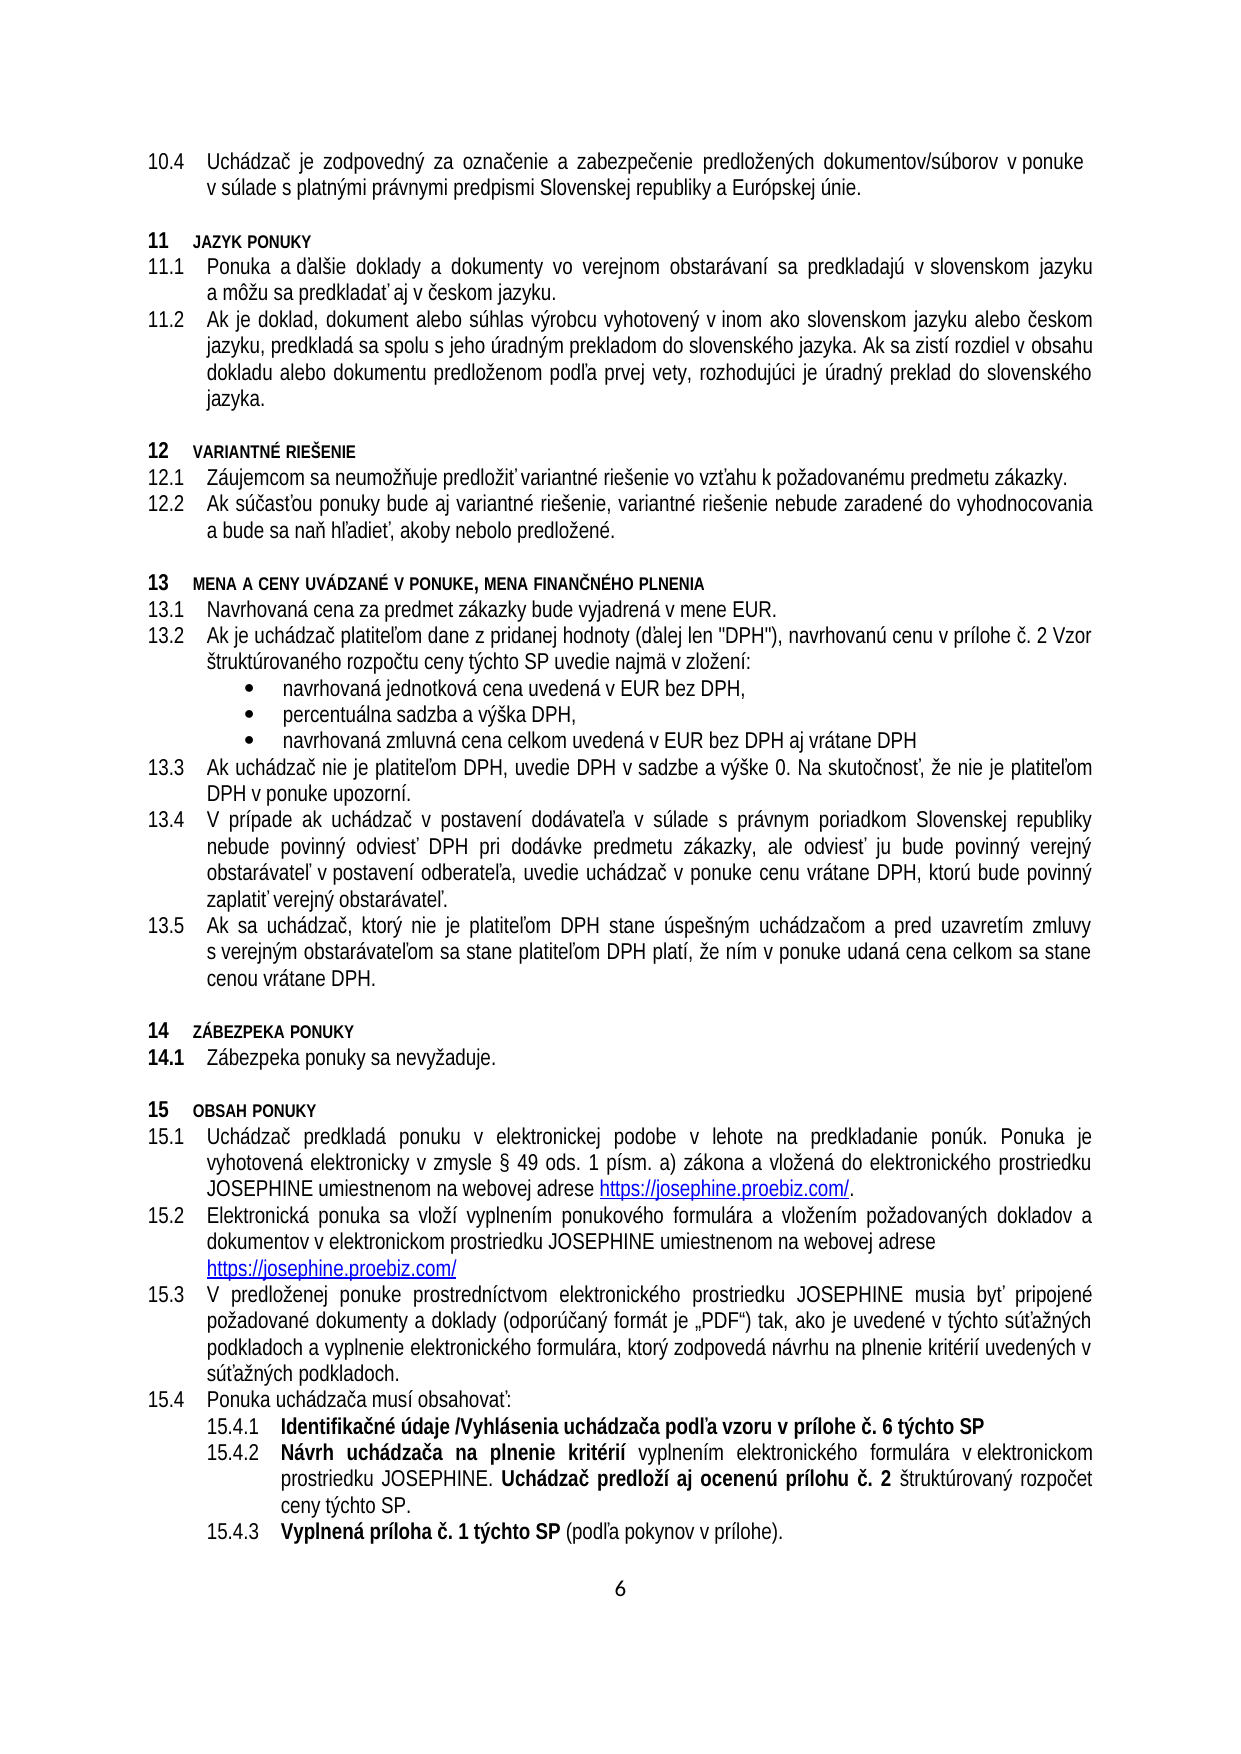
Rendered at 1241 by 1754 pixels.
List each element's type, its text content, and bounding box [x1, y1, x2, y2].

list Uchádzač je zodpovedný za označenie a zabezpečenie predložených dokumentov/súborov v ponuke v súlade s platnými právnymi predpismi Slovenskej republiky a Európskej únie. [148, 148, 1093, 200]
list Ponuka a ďalšie doklady a dokumenty vo verejnom obstarávaní sa predkladajú v slovenskom jazyku a môžu sa predkladať aj v českom jazyku. [148, 253, 1093, 306]
list Elektronická ponuka sa vloží vyplnením ponukového formulára a vložením požadovaných dokladov a dokumentov v elektronickom prostriedku JOSEPHINE umiestnenom na webovej adrese [148, 1202, 1093, 1254]
subtitle mena a ceny uvádzané v ponuke, mena finančného plnenia [148, 569, 1093, 596]
list Ak je doklad, dokument alebo súhlas výrobcu vyhotovený v inom ako slovenskom jazyku alebo českom jazyku, predkladá sa spolu s jeho úradným prekladom do slovenského jazyka. Ak sa zistí rozdiel v obsahu dokladu alebo dokumentu predloženom podľa prvej vety, rozhodujúci je úradný preklad do slovenského jazyka. [148, 306, 1093, 411]
list Ak súčasťou ponuky bude aj variantné riešenie, variantné riešenie nebude zaradené do vyhodnocovania a bude sa naň hľadieť, akoby nebolo predložené. [148, 490, 1093, 543]
list V predloženej ponuke prostredníctvom elektronického prostriedku JOSEPHINE musia byť pripojené požadované dokumenty a doklady (odporúčaný formát je „PDF“) tak, ako je uvedené v týchto súťažných podkladoch a vyplnenie elektronického formulára, ktorý zodpovedá návrhu na plnenie kritérií uvedených v súťažných podkladoch. [148, 1281, 1093, 1386]
text https://josephine.proebiz.com/ [207, 1254, 1093, 1281]
list Identifikačné údaje /Vyhlásenia uchádzača podľa vzoru v prílohe č. 6 týchto SP [207, 1413, 1093, 1439]
subtitle jazyk ponuky [148, 227, 1093, 253]
list Zábezpeka ponuky sa nevyžaduje. [148, 1044, 1093, 1070]
list Návrh uchádzača na plnenie kritérií vyplnením elektronického formulára v elektronickom prostriedku JOSEPHINE. Uchádzač predloží aj ocenenú prílohu č. 2 štruktúrovaný rozpočet ceny týchto SP. [207, 1439, 1093, 1518]
list Ak uchádzač nie je platiteľom DPH, uvedie DPH v sadzbe a výške 0. Na skutočnosť, že nie je platiteľom DPH v ponuke upozorní. [148, 754, 1093, 806]
list Vyplnená príloha č. 1 týchto SP (podľa pokynov v prílohe). [207, 1518, 1093, 1544]
list navrhovaná zmluvná cena celkom uvedená v EUR bez DPH aj vrátane DPH [245, 727, 1093, 754]
list navrhovaná jednotková cena uvedená v EUR bez DPH, [245, 675, 1093, 701]
list Navrhovaná cena za predmet zákazky bude vyjadrená v mene EUR. [148, 596, 1093, 622]
list V prípade ak uchádzač v postavení dodávateľa v súlade s právnym poriadkom Slovenskej republiky nebude povinný odviesť DPH pri dodávke predmetu zákazky, ale odviesť ju bude povinný verejný obstarávateľ v postavení odberateľa, uvedie uchádzač v ponuke cenu vrátane DPH, ktorú bude povinný zaplatiť verejný obstarávateľ. [148, 806, 1093, 912]
subtitle variantné riešenie [148, 437, 1093, 464]
list Uchádzač predkladá ponuku v elektronickej podobe v lehote na predkladanie ponúk. Ponuka je vyhotovená elektronicky v zmysle § 49 ods. 1 písm. a) zákona a vložená do elektronického prostriedku JOSEPHINE umiestnenom na webovej adrese https://josephine.proebiz.com/. [148, 1123, 1093, 1202]
list Ponuka uchádzača musí obsahovať: [148, 1386, 1093, 1413]
list Ak sa uchádzač, ktorý nie je platiteľom DPH stane úspešným uchádzačom a pred uzavretím zmluvy s verejným obstarávateľom sa stane platiteľom DPH platí, že ním v ponuke udaná cena celkom sa stane cenou vrátane DPH. [148, 912, 1093, 991]
subtitle obsah ponuky [148, 1096, 1093, 1123]
list percentuálna sadzba a výška DPH, [245, 701, 1093, 727]
list Záujemcom sa neumožňuje predložiť variantné riešenie vo vzťahu k požadovanému predmetu zákazky. [148, 464, 1093, 490]
subtitle zábezpeka ponuky [148, 1017, 1093, 1044]
list Ak je uchádzač platiteľom dane z pridanej hodnoty (ďalej len "DPH"), navrhovanú cenu v prílohe č. 2 Vzor štruktúrovaného rozpočtu ceny týchto SP uvedie najmä v zložení: [148, 622, 1093, 675]
